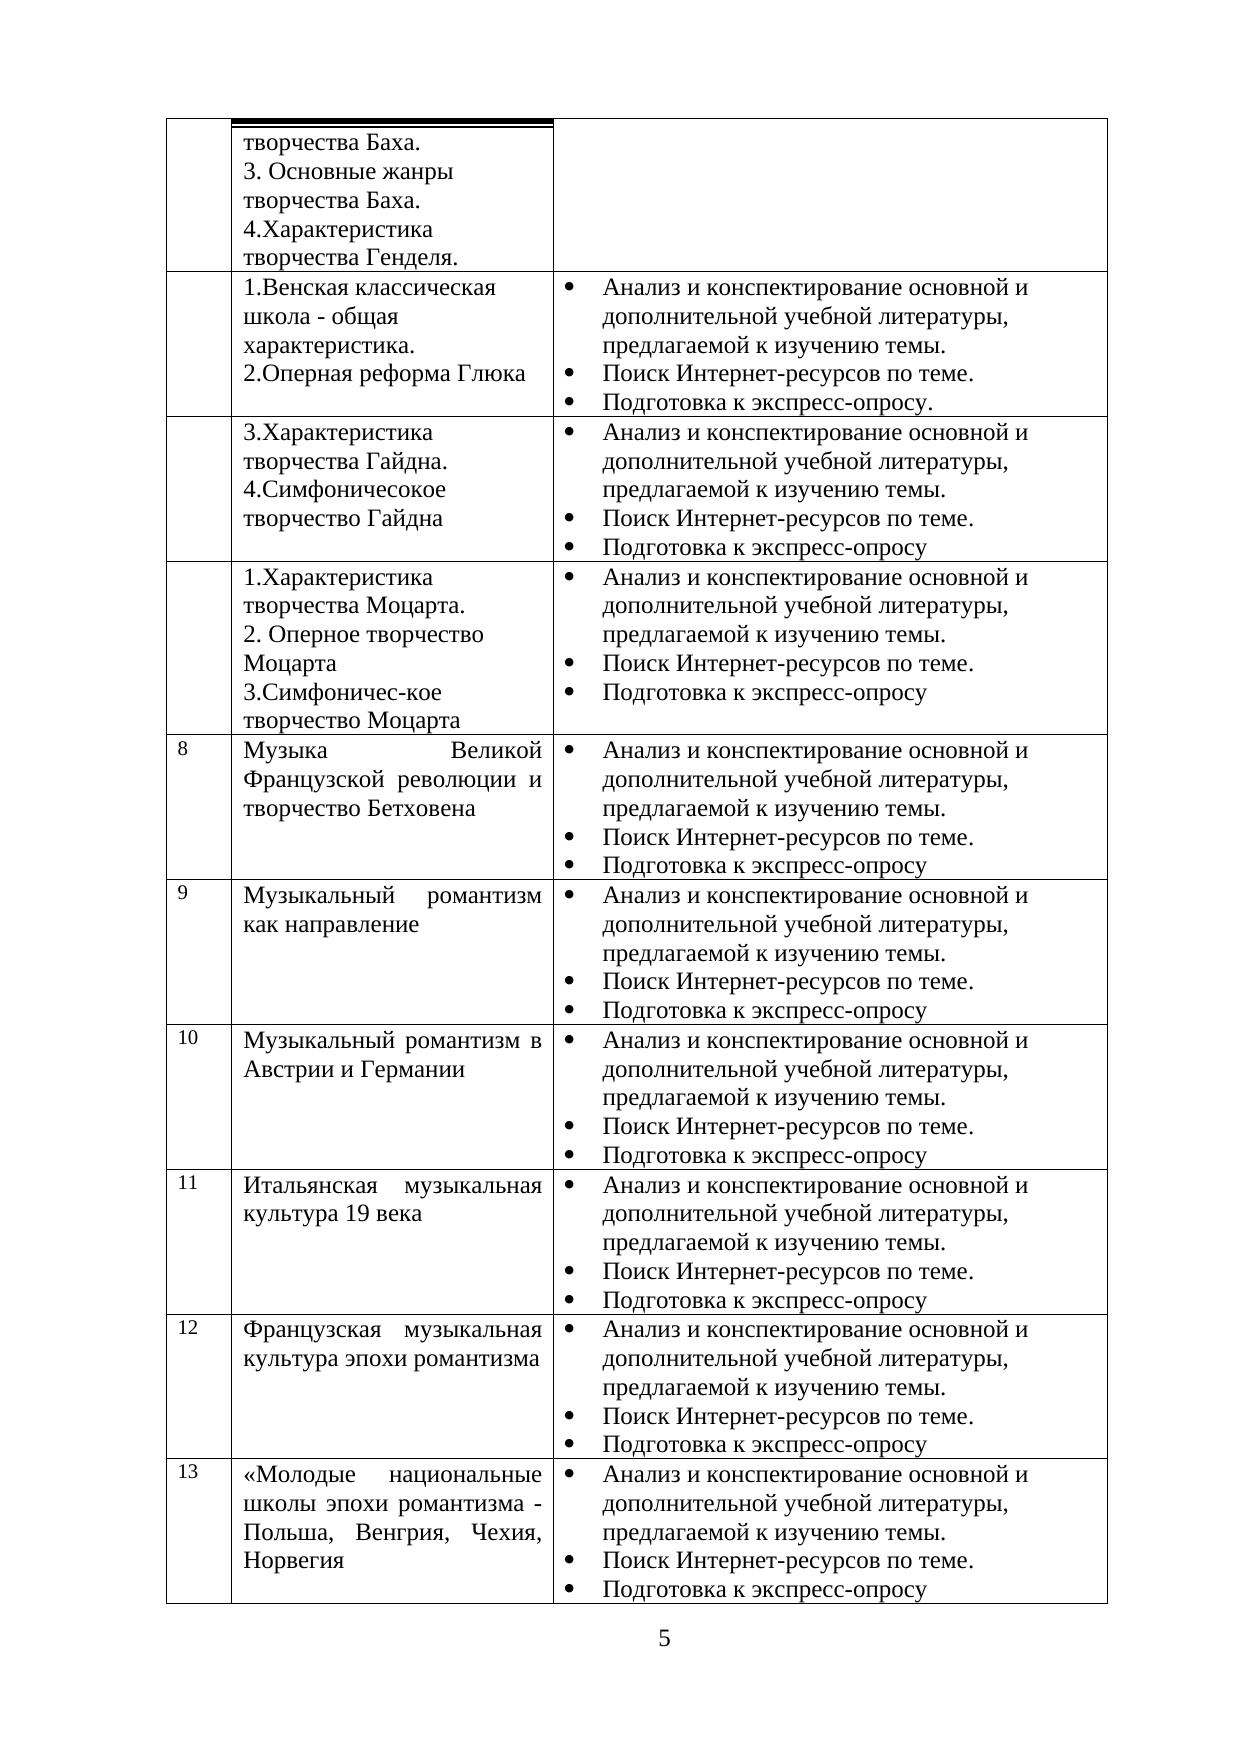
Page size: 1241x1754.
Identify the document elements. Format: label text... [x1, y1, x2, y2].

table_cell 1.Характеристика творчества Моцарта. 2. Оперное творчество Моцарта 3.Симфоничес-кое творчество Моцарта [232, 562, 553, 734]
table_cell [232, 128, 553, 271]
table_cell [167, 119, 231, 271]
table_cell Итальянская музыкальная культура 19 века [232, 1170, 553, 1313]
table_cell 9 [167, 880, 231, 1024]
table_cell [167, 562, 231, 734]
table_cell 10 [167, 1025, 231, 1169]
table_cell 3.Характеристика творчества Гайдна. 4.Симфоничесокое творчество Гайдна [232, 417, 553, 561]
table_cell 8 [167, 735, 231, 879]
table_cell 1.Венская классическая школа - общая характеристика. 2.Оперная реформа Глюка [232, 272, 553, 416]
table_cell Анализ и конспектирование основной и дополнительной учебной литературы, предлагаемой к изучению темы. Поиск Интернет-ресурсов по теме. Подготовка к экспресс-опросу. [554, 272, 1107, 416]
table_cell Французская музыкальная культура эпохи романтизма [232, 1315, 553, 1458]
table_cell 11 [167, 1170, 231, 1313]
table_cell Музыкальный романтизм как направление [232, 880, 553, 1024]
table_cell 13 [167, 1459, 231, 1603]
table_cell «Молодые национальные школы эпохи романтизма - Польша, Венгрия, Чехия, Норвегия [232, 1459, 553, 1603]
table_cell [167, 272, 231, 416]
table_cell 12 [167, 1315, 231, 1458]
table_cell Музыкальный романтизм в Австрии и Германии [232, 1025, 553, 1169]
table_cell Музыка Великой Французской революции и творчество Бетховена [232, 735, 553, 879]
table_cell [554, 1459, 1107, 1603]
table_cell [167, 417, 231, 561]
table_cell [554, 119, 1107, 271]
